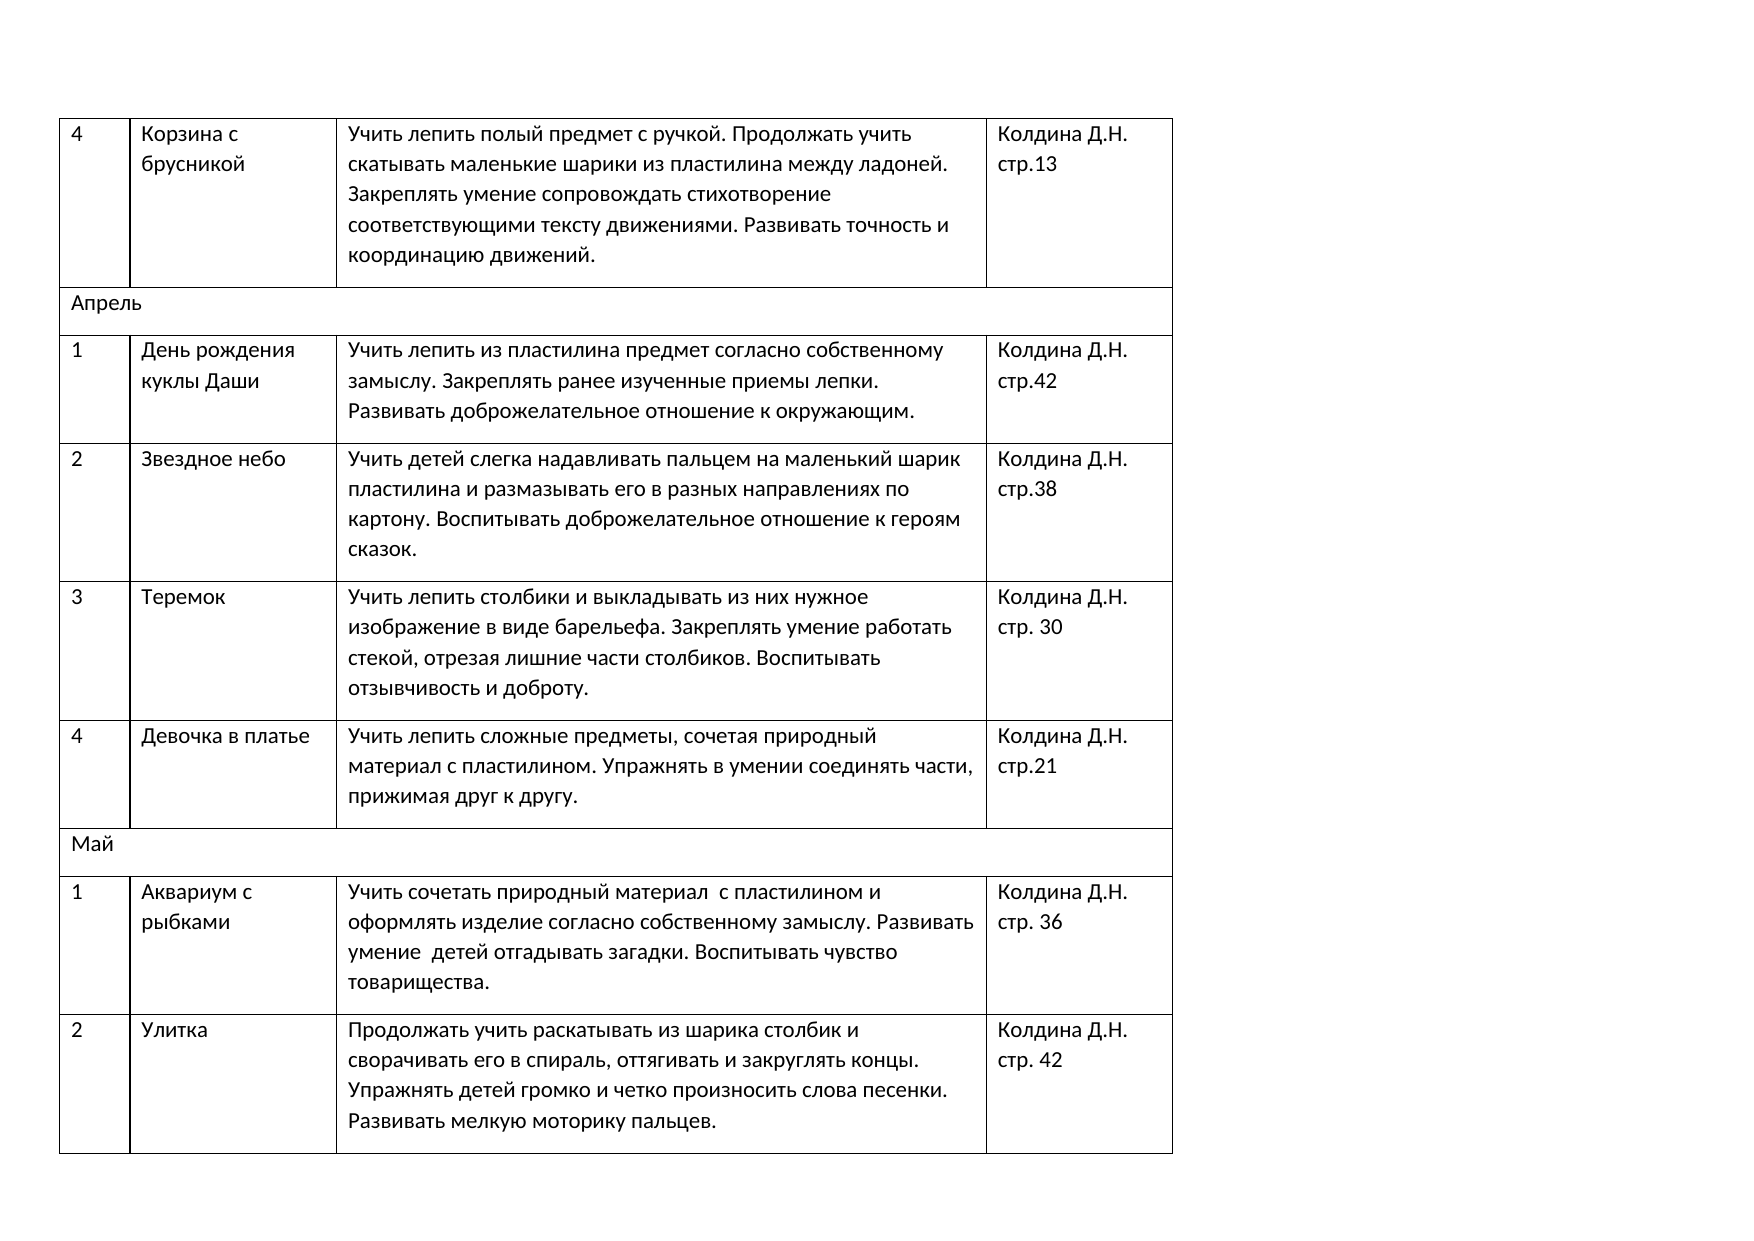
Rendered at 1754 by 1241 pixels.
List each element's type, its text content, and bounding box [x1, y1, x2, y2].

table_cell Аквариум с рыбками [131, 877, 336, 1014]
table_cell Учить лепить полый предмет с ручкой. Продолжать учить скатывать маленькие шарики из пластилина между ладоней. Закреплять умение сопровождать стихотворение соответствующими тексту движениями. Развивать точность и координацию движений. [337, 119, 986, 287]
table_cell Колдина Д.Н. стр.42 [987, 336, 1172, 443]
table_cell Колдина Д.Н. стр.21 [987, 721, 1172, 828]
table_cell Колдина Д.Н. стр. 42 [987, 1015, 1172, 1153]
table_cell 3 [60, 582, 129, 720]
table_cell Девочка в платье [131, 721, 336, 828]
table_cell 1 [60, 877, 129, 1014]
table_cell 2 [60, 444, 129, 581]
table_cell Колдина Д.Н. стр.13 [987, 119, 1172, 287]
table_cell Учить лепить столбики и выкладывать из них нужное изображение в виде барельефа. Закреплять умение работать стекой, отрезая лишние части столбиков. Воспитывать отзывчивость и доброту. [337, 582, 986, 720]
table_cell Учить сочетать природный материал с пластилином и оформлять изделие согласно собственному замыслу. Развивать умение детей отгадывать загадки. Воспитывать чувство товарищества. [337, 877, 986, 1014]
table_cell Учить лепить из пластилина предмет согласно собственному замыслу. Закреплять ранее изученные приемы лепки. Развивать доброжелательное отношение к окружающим. [337, 336, 986, 443]
table_cell Учить лепить сложные предметы, сочетая природный материал с пластилином. Упражнять в умении соединять части, прижимая друг к другу. [337, 721, 986, 828]
table_cell Колдина Д.Н. стр. 30 [987, 582, 1172, 720]
table_cell Учить детей слегка надавливать пальцем на маленький шарик пластилина и размазывать его в разных направлениях по картону. Воспитывать доброжелательное отношение к героям сказок. [337, 444, 986, 581]
table_cell Колдина Д.Н. стр. 36 [987, 877, 1172, 1014]
table_cell Колдина Д.Н. стр.38 [987, 444, 1172, 581]
table_cell Улитка [131, 1015, 336, 1153]
table_cell Продолжать учить раскатывать из шарика столбик и сворачивать его в спираль, оттягивать и закруглять концы. Упражнять детей громко и четко произносить слова песенки. Развивать мелкую моторику пальцев. [337, 1015, 986, 1153]
table_cell Теремок [131, 582, 336, 720]
table_cell 4 [60, 721, 129, 828]
table_cell 2 [60, 1015, 129, 1153]
table_cell Май [60, 829, 1172, 876]
table_cell 1 [60, 336, 129, 443]
table_cell День рождения куклы Даши [131, 336, 336, 443]
table_cell Корзина с брусникой [131, 119, 336, 287]
table_cell Звездное небо [131, 444, 336, 581]
table_cell Апрель [60, 288, 1172, 334]
table_cell 4 [60, 119, 129, 287]
